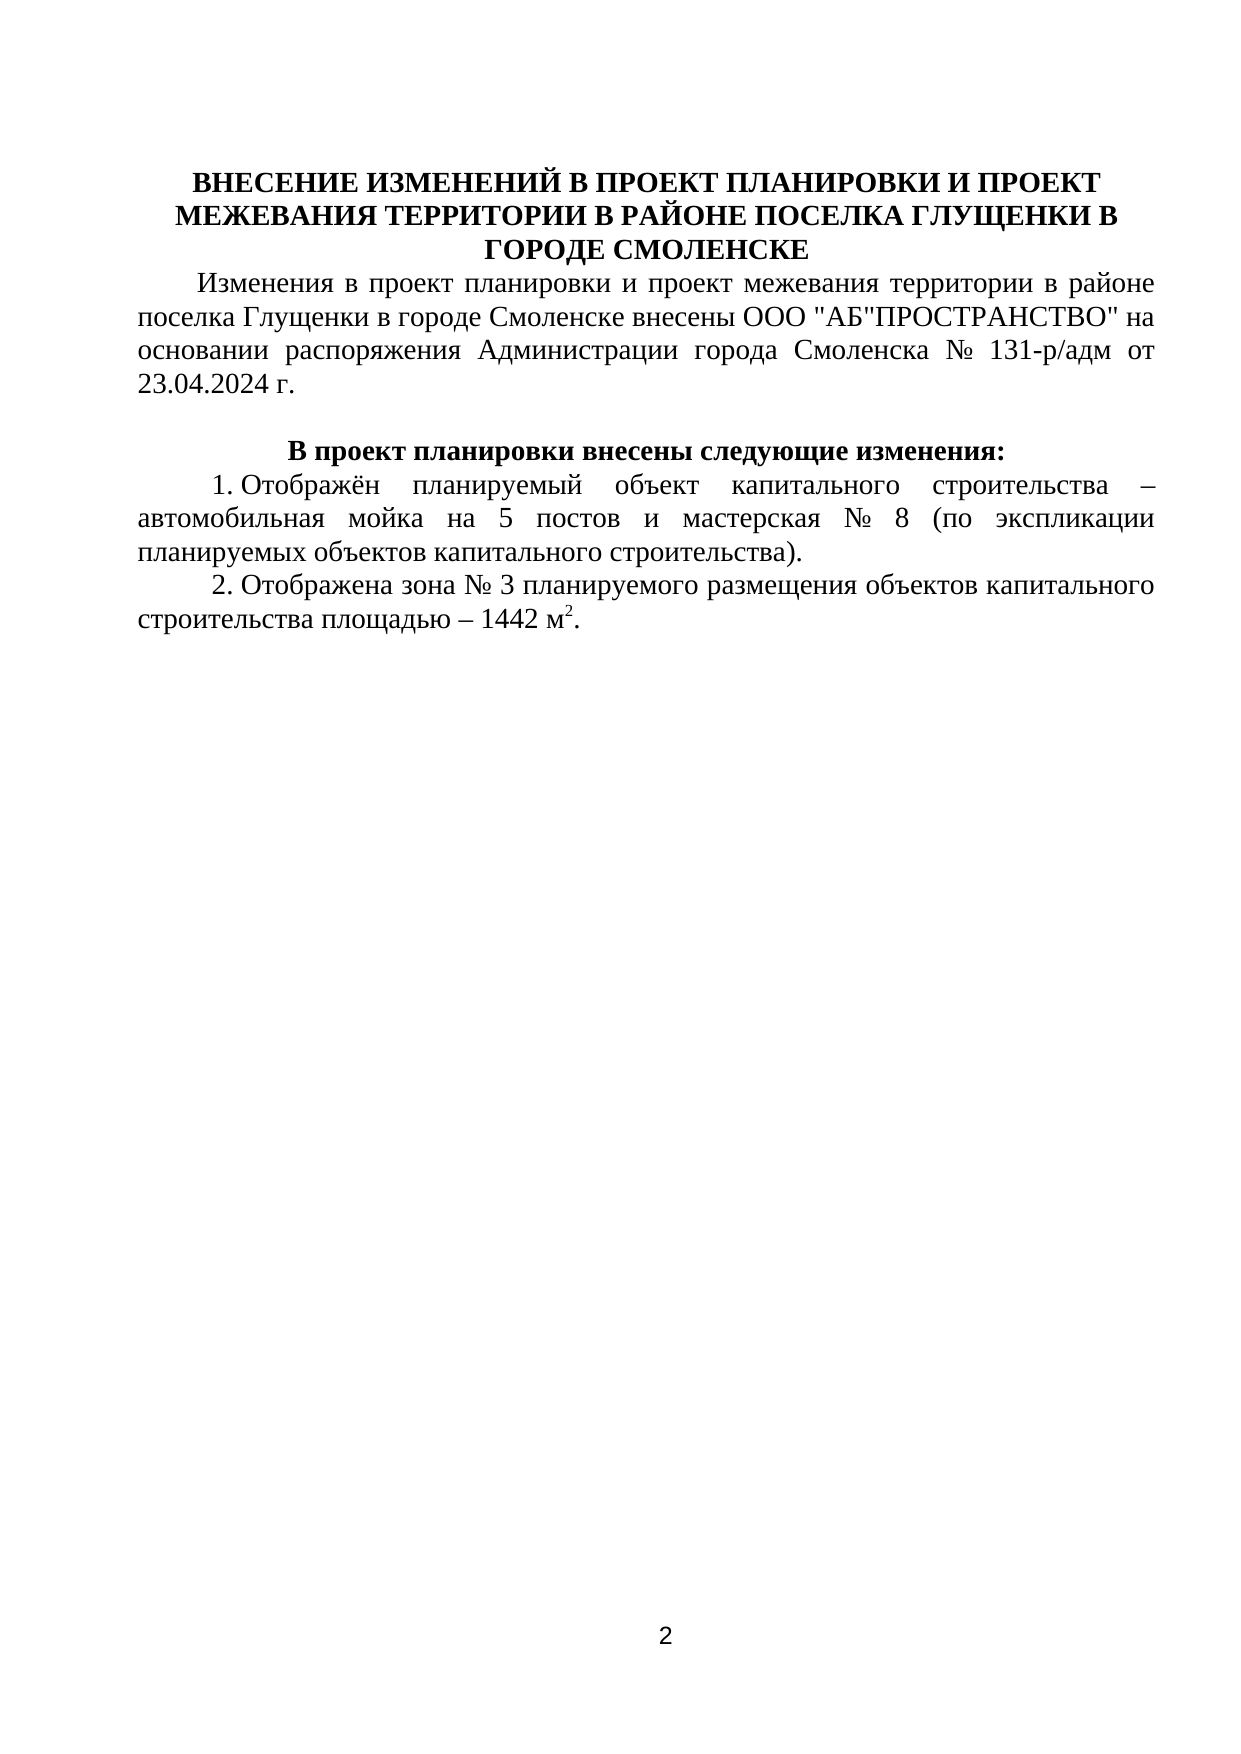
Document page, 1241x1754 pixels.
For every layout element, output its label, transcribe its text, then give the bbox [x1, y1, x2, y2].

list Отображён планируемый объект капитального строительства – автомобильная мойка на 5 постов и мастерская № 8 (по экспликации планируемых объектов капитального строительства). [137, 467, 1156, 567]
subtitle ВНЕСЕНИЕ ИЗМЕНЕНИЙ В ПРОЕКТ ПЛАНИРОВКИ И ПРОЕКТ МЕЖЕВАНИЯ ТЕРРИТОРИИ В РАЙОНЕ ПОСЕЛКА ГЛУЩЕНКИ В ГОРОДЕ СМОЛЕНСКЕ [137, 165, 1156, 265]
subtitle Изменения в проект планировки и проект межевания территории в районе поселка Глущенки в городе Смоленске внесены ООО "АБ"ПРОСТРАНСТВО" на основании распоряжения Администрации города Смоленска № 131-р/адм от 23.04.2024 г. [137, 265, 1156, 399]
subtitle В проект планировки внесены следующие изменения: [137, 433, 1156, 467]
list Отображена зона № 3 планируемого размещения объектов капитального строительства площадью – 1442 м2. [137, 567, 1156, 634]
